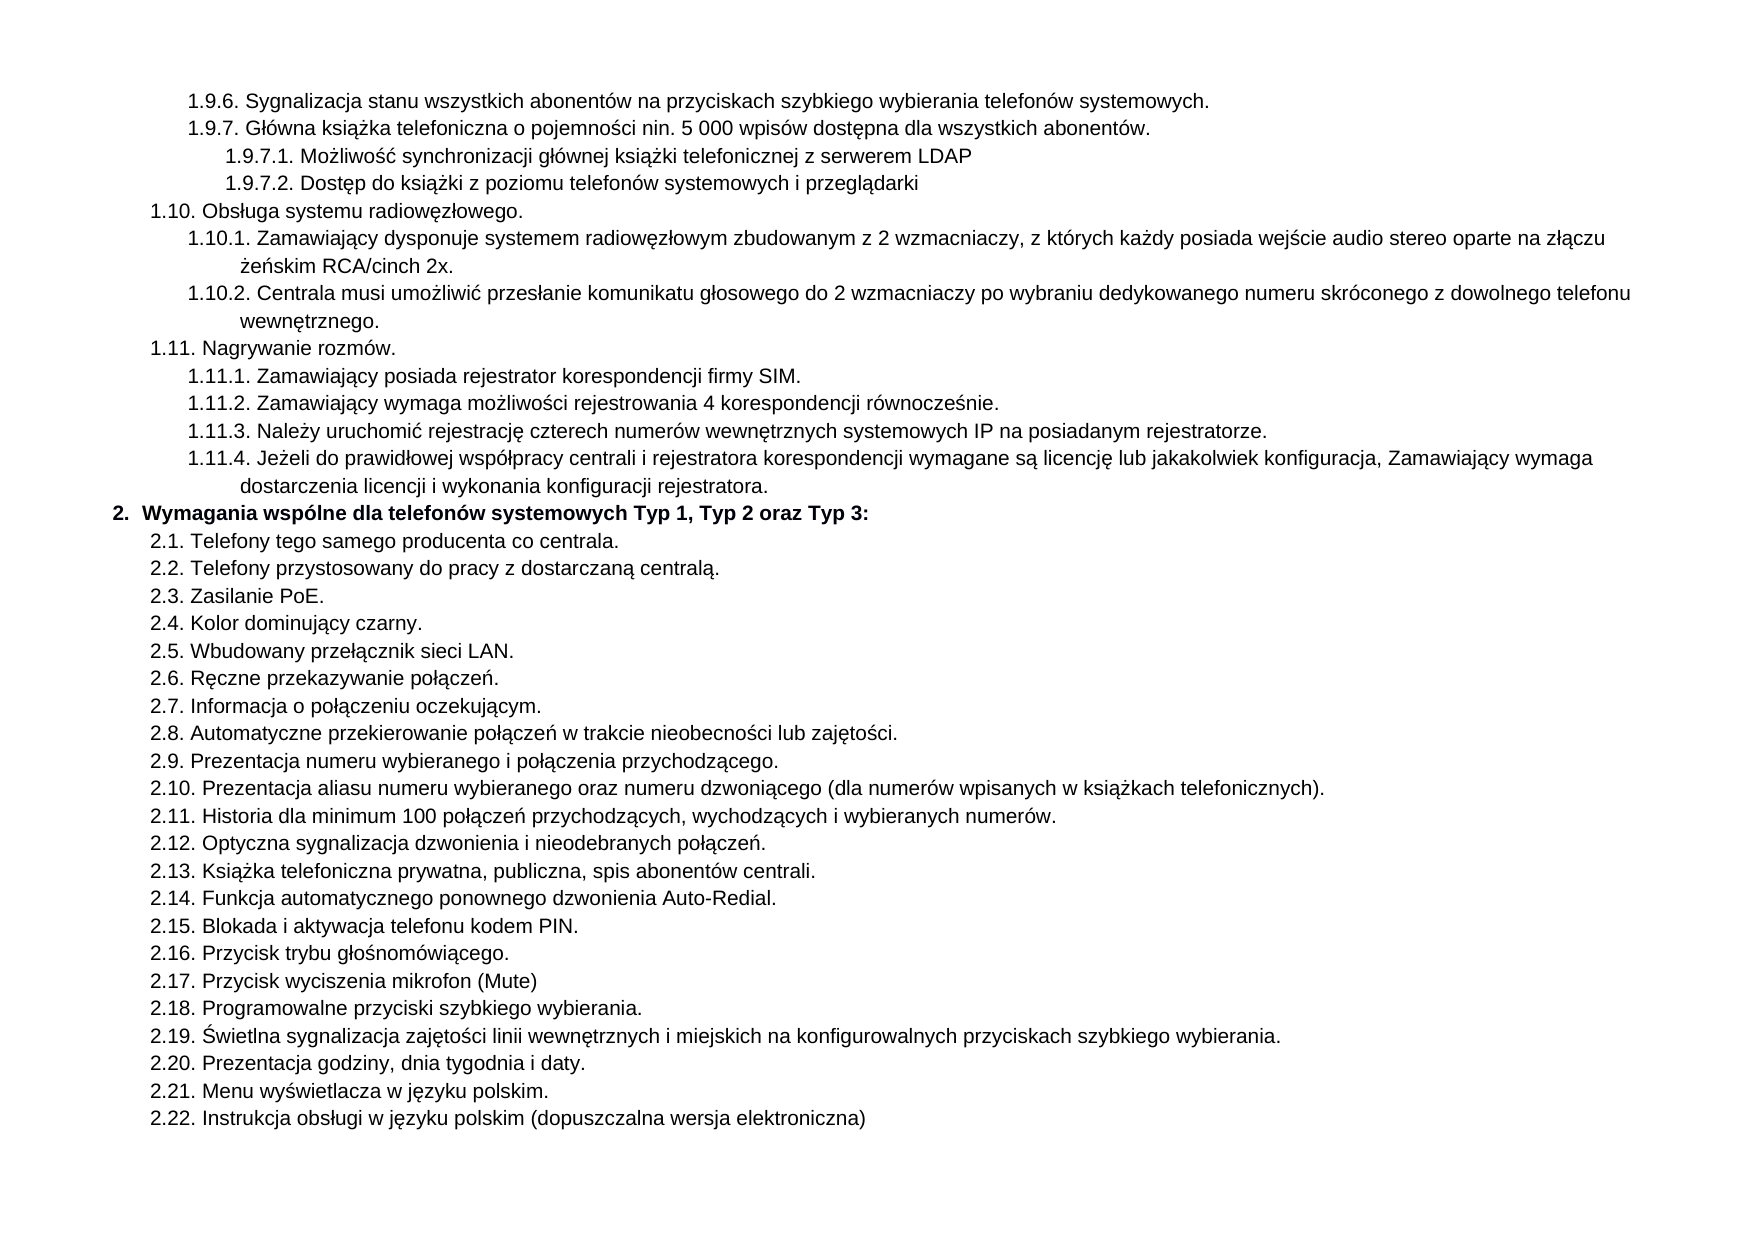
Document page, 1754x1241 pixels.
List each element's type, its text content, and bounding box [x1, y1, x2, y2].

list Książka telefoniczna prywatna, publiczna, spis abonentów centrali. [150, 859, 1642, 883]
list Główna książka telefoniczna o pojemności nin. 5 000 wpisów dostępna dla wszystkich abonentów. [187, 116, 1642, 140]
list Zamawiający posiada rejestrator korespondencji firmy SIM. [187, 364, 1642, 388]
list Dostęp do książki z poziomu telefonów systemowych i przeglądarki [225, 171, 1642, 195]
list Jeżeli do prawidłowej współpracy centrali i rejestratora korespondencji wymagane są licencję lub jakakolwiek konfiguracja, Zamawiający wymaga dostarczenia licencji i wykonania konfiguracji rejestratora. [187, 446, 1642, 498]
list Ręczne przekazywanie połączeń. [150, 666, 1642, 690]
list Instrukcja obsługi w języku polskim (dopuszczalna wersja elektroniczna) [150, 1106, 1642, 1130]
list Centrala musi umożliwić przesłanie komunikatu głosowego do 2 wzmacniaczy po wybraniu dedykowanego numeru skróconego z dowolnego telefonu wewnętrznego. [187, 281, 1642, 333]
list Sygnalizacja stanu wszystkich abonentów na przyciskach szybkiego wybierania telefonów systemowych. [187, 89, 1642, 113]
list Prezentacja aliasu numeru wybieranego oraz numeru dzwoniącego (dla numerów wpisanych w książkach telefonicznych). [150, 776, 1642, 800]
list Funkcja automatycznego ponownego dzwonienia Auto-Redial. [150, 886, 1642, 910]
list Nagrywanie rozmów. [150, 336, 1642, 360]
list Wymagania wspólne dla telefonów systemowych Typ 1, Typ 2 oraz Typ 3: [112, 501, 1642, 525]
list Należy uruchomić rejestrację czterech numerów wewnętrznych systemowych IP na posiadanym rejestratorze. [187, 419, 1642, 443]
list Automatyczne przekierowanie połączeń w trakcie nieobecności lub zajętości. [150, 721, 1642, 745]
list Zamawiający dysponuje systemem radiowęzłowym zbudowanym z 2 wzmacniaczy, z których każdy posiada wejście audio stereo oparte na złączu żeńskim RCA/cinch 2x. [187, 226, 1642, 278]
list Świetlna sygnalizacja zajętości linii wewnętrznych i miejskich na konfigurowalnych przyciskach szybkiego wybierania. [150, 1024, 1642, 1048]
list Prezentacja godziny, dnia tygodnia i daty. [150, 1051, 1642, 1075]
list Menu wyświetlacza w języku polskim. [150, 1079, 1642, 1103]
list Blokada i aktywacja telefonu kodem PIN. [150, 914, 1642, 938]
list Prezentacja numeru wybieranego i połączenia przychodzącego. [150, 749, 1642, 773]
list Przycisk trybu głośnomówiącego. [150, 941, 1642, 965]
list Optyczna sygnalizacja dzwonienia i nieodebranych połączeń. [150, 831, 1642, 855]
list Wbudowany przełącznik sieci LAN. [150, 639, 1642, 663]
list Informacja o połączeniu oczekującym. [150, 694, 1642, 718]
list Kolor dominujący czarny. [150, 611, 1642, 635]
list Zasilanie PoE. [150, 584, 1642, 608]
list Możliwość synchronizacji głównej książki telefonicznej z serwerem LDAP [225, 144, 1642, 168]
list Zamawiający wymaga możliwości rejestrowania 4 korespondencji równocześnie. [187, 391, 1642, 415]
list Przycisk wyciszenia mikrofon (Mute) [150, 969, 1642, 993]
list Programowalne przyciski szybkiego wybierania. [150, 996, 1642, 1020]
list Telefony przystosowany do pracy z dostarczaną centralą. [150, 556, 1642, 580]
list Obsługa systemu radiowęzłowego. [150, 199, 1642, 223]
list Telefony tego samego producenta co centrala. [150, 529, 1642, 553]
list Historia dla minimum 100 połączeń przychodzących, wychodzących i wybieranych numerów. [150, 804, 1642, 828]
